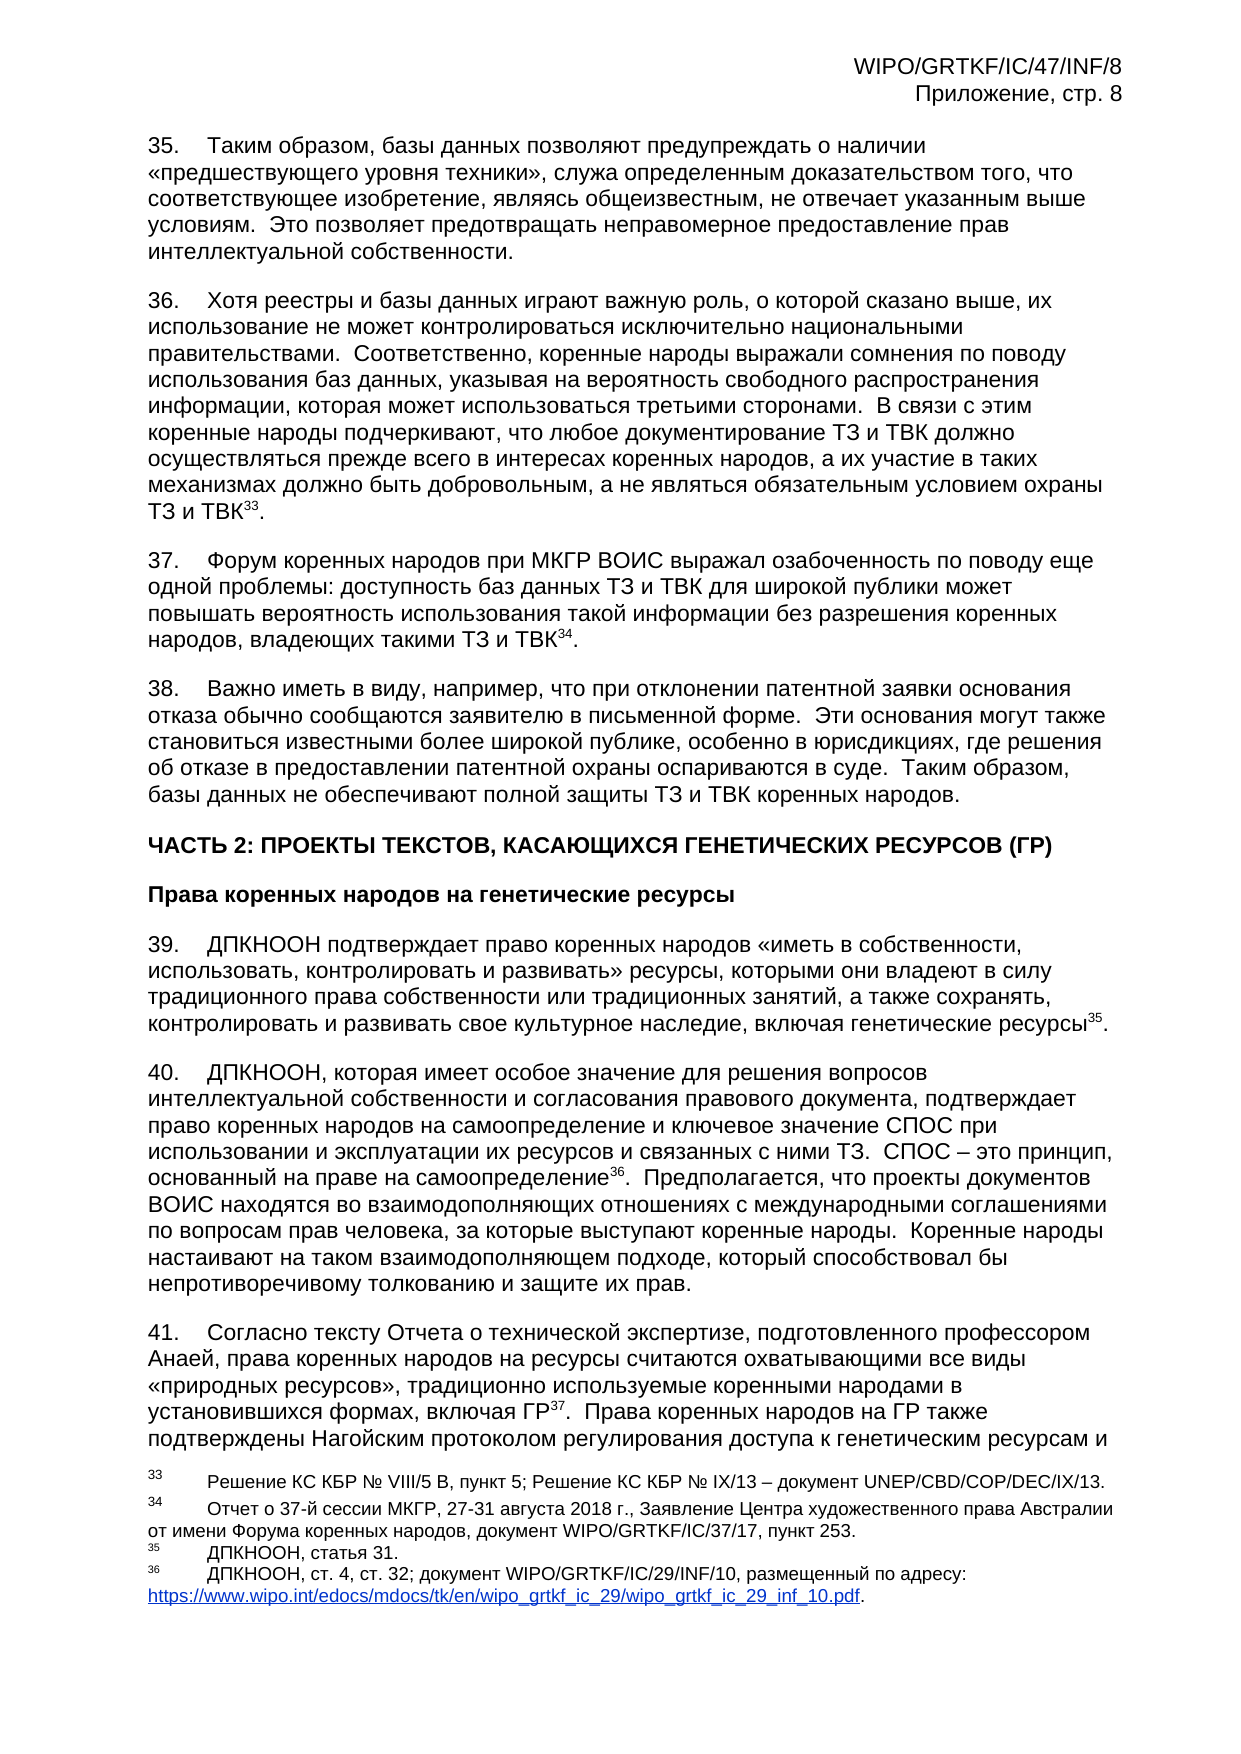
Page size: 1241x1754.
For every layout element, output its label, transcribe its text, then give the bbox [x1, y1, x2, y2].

text Форум коренных народов при МКГР ВОИС выражал озабоченность по поводу еще одной проблемы: доступность баз данных ТЗ и ТВК для широкой публики может повышать вероятность использования такой информации без разрешения коренных народов, владеющих такими ТЗ и ТВК. [148, 547, 1122, 652]
text ДПКНООН подтверждает право коренных народов «иметь в собственности, использовать, контролировать и развивать» ресурсы, которыми они владеют в силу традиционного права собственности или традиционных занятий, а также сохранять, контролировать и развивать свое культурное наследие, включая генетические ресурсы. [148, 931, 1122, 1036]
text ДПКНООН, которая имеет особое значение для решения вопросов интеллектуальной собственности и согласования правового документа, подтверждает право коренных народов на самоопределение и ключевое значение СПОС при использовании и эксплуатации их ресурсов и связанных с ними ТЗ. СПОС – это принцип, основанный на праве на самоопределение. Предполагается, что проекты документов ВОИС находятся во взаимодополняющих отношениях с международными соглашениями по вопросам прав человека, за которые выступают коренные народы. Коренные народы настаивают на таком взаимодополняющем подходе, который способствовал бы непротиворечивому толкованию и защите их прав. [148, 1059, 1122, 1296]
text ЧАСТЬ 2: ПРОЕКТЫ ТЕКСТОВ, КАСАЮЩИХСЯ ГЕНЕТИЧЕСКИХ РЕСУРСОВ (ГР) [148, 832, 1122, 858]
text Права коренных народов на генетические ресурсы [148, 881, 1122, 908]
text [148, 1319, 1122, 1451]
text Хотя реестры и базы данных играют важную роль, о которой сказано выше, их использование не может контролироваться исключительно национальными правительствами. Соответственно, коренные народы выражали сомнения по поводу использования баз данных, указывая на вероятность свободного распространения информации, которая может использоваться третьими сторонами. В связи с этим коренные народы подчеркивают, что любое документирование ТЗ и ТВК должно осуществляться прежде всего в интересах коренных народов, а их участие в таких механизмах должно быть добровольным, а не являться обязательным условием охраны ТЗ и ТВК. [148, 287, 1122, 524]
text Важно иметь в виду, например, что при отклонении патентной заявки основания отказа обычно сообщаются заявителю в письменной форме. Эти основания могут также становиться известными более широкой публике, особенно в юрисдикциях, где решения об отказе в предоставлении патентной охраны оспариваются в суде. Таким образом, базы данных не обеспечивают полной защиты ТЗ и ТВК коренных народов. [148, 675, 1122, 807]
text Таким образом, базы данных позволяют предупреждать о наличии «предшествующего уровня техники», служа определенным доказательством того, что соответствующее изобретение, являясь общеизвестным, не отвечает указанным выше условиям. Это позволяет предотвращать неправомерное предоставление прав интеллектуальной собственности. [148, 132, 1122, 264]
